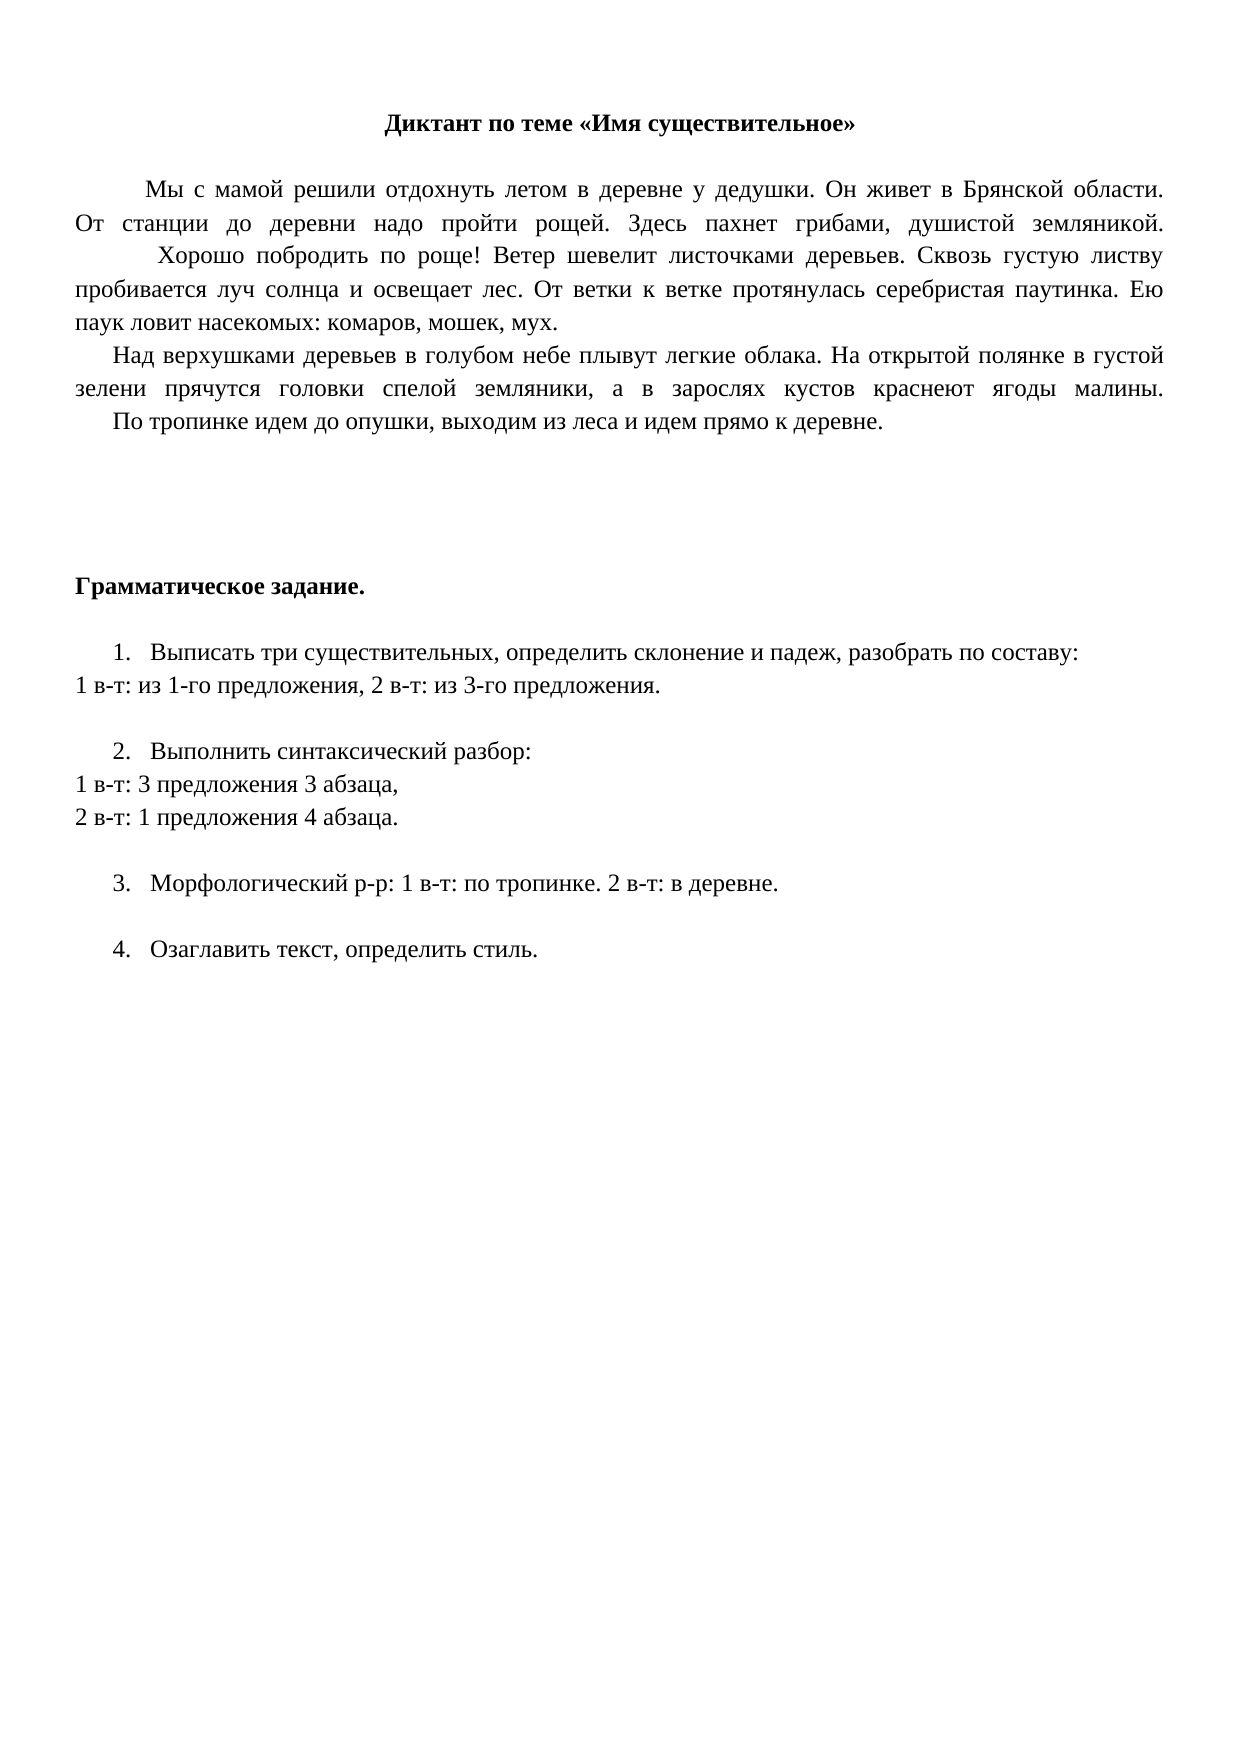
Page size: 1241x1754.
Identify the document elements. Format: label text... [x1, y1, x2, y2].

text Мы с мамой решили отдохнуть летом в деревне у дедушки. Он живет в Брянской области. От станции до деревни надо пройти рощей. Здесь пахнет грибами, душистой земляникой. Хорошо побродить по роще! Ветер шевелит листочками деревьев. Сквозь густую листву пробивается луч солнца и освещает лес. От ветки к ветке протянулась серебристая паутинка. Ею паук ловит насекомых: комаров, мошек, мух. [75, 174, 1165, 335]
list Озаглавить текст, определить стиль. [112, 934, 1165, 963]
text 1 в-т: 3 предложения 3 абзаца, [75, 769, 1165, 798]
text 2 в-т: 1 предложения 4 абзаца. [75, 802, 1165, 831]
text Диктант по теме «Имя существительное» [75, 108, 1165, 137]
list Выполнить синтаксический разбор: [112, 736, 1165, 765]
list Выписать три существительных, определить склонение и падеж, разобрать по составу: [112, 637, 1165, 666]
text Над верхушками деревьев в голубом небе плывут легкие облака. На открытой полянке в густой зелени прячутся головки спелой земляники, а в зарослях кустов краснеют ягоды малины. По тропинке идем до опушки, выходим из леса и идем прямо к деревне. [75, 340, 1165, 434]
list Морфологический р-р: 1 в-т: по тропинке. 2 в-т: в деревне. [112, 868, 1165, 897]
text Грамматическое задание. [75, 571, 1165, 599]
text 1 в-т: из 1-го предложения, 2 в-т: из 3-го предложения. [75, 670, 1165, 699]
